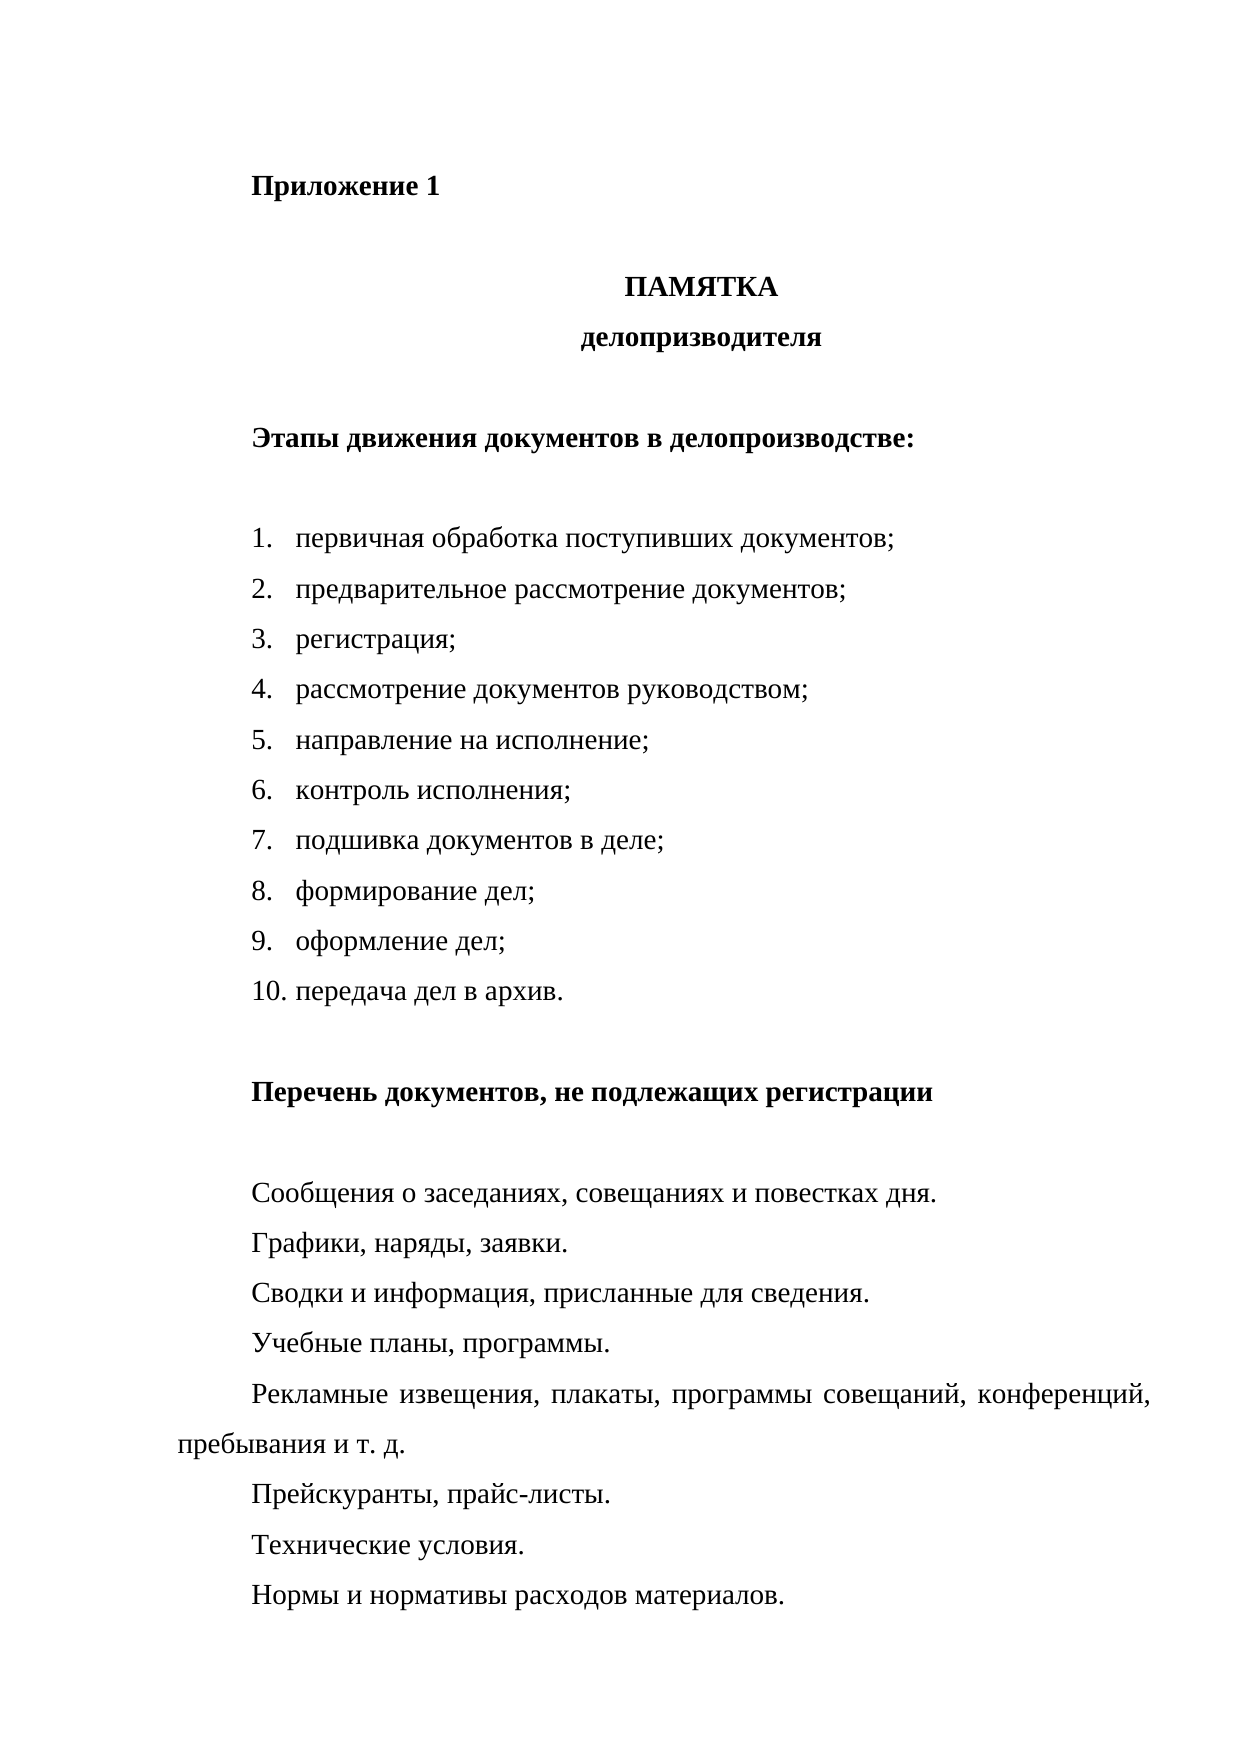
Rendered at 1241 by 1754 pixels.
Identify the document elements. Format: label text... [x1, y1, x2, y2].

text Нормы и нормативы расходов материалов. [177, 1577, 1152, 1611]
text Рекламные извещения, плакаты, программы совещаний, конференций, пребывания и т. д. [177, 1376, 1152, 1460]
list рассмотрение документов руководством; [177, 672, 1152, 705]
list подшивка документов в деле; [177, 822, 1152, 856]
list направление на исполнение; [177, 722, 1152, 755]
list контроль исполнения; [177, 772, 1152, 806]
text Технические условия. [177, 1527, 1152, 1560]
list оформление дел; [177, 923, 1152, 957]
list регистрация; [177, 621, 1152, 655]
text Сообщения о заседаниях, совещаниях и повестках дня. [177, 1175, 1152, 1208]
text Перечень документов, не подлежащих регистрации [177, 1074, 1152, 1108]
list ПАМЯТКА [177, 269, 1152, 303]
list передача дел в архив. [177, 973, 1152, 1007]
list первичная обработка поступивших документов; [177, 521, 1152, 554]
text Этапы движения документов в делопроизводстве: [177, 420, 1152, 453]
list предварительное рассмотрение документов; [177, 571, 1152, 604]
list делопризводителя [177, 319, 1152, 353]
text Сводки и информация, присланные для сведения. [177, 1275, 1152, 1309]
text Графики, наряды, заявки. [177, 1225, 1152, 1258]
list формирование дел; [177, 873, 1152, 906]
subtitle Приложение 1 [177, 168, 1152, 202]
text Учебные планы, программы. [177, 1326, 1152, 1359]
text Прейскуранты, прайс-листы. [177, 1477, 1152, 1510]
